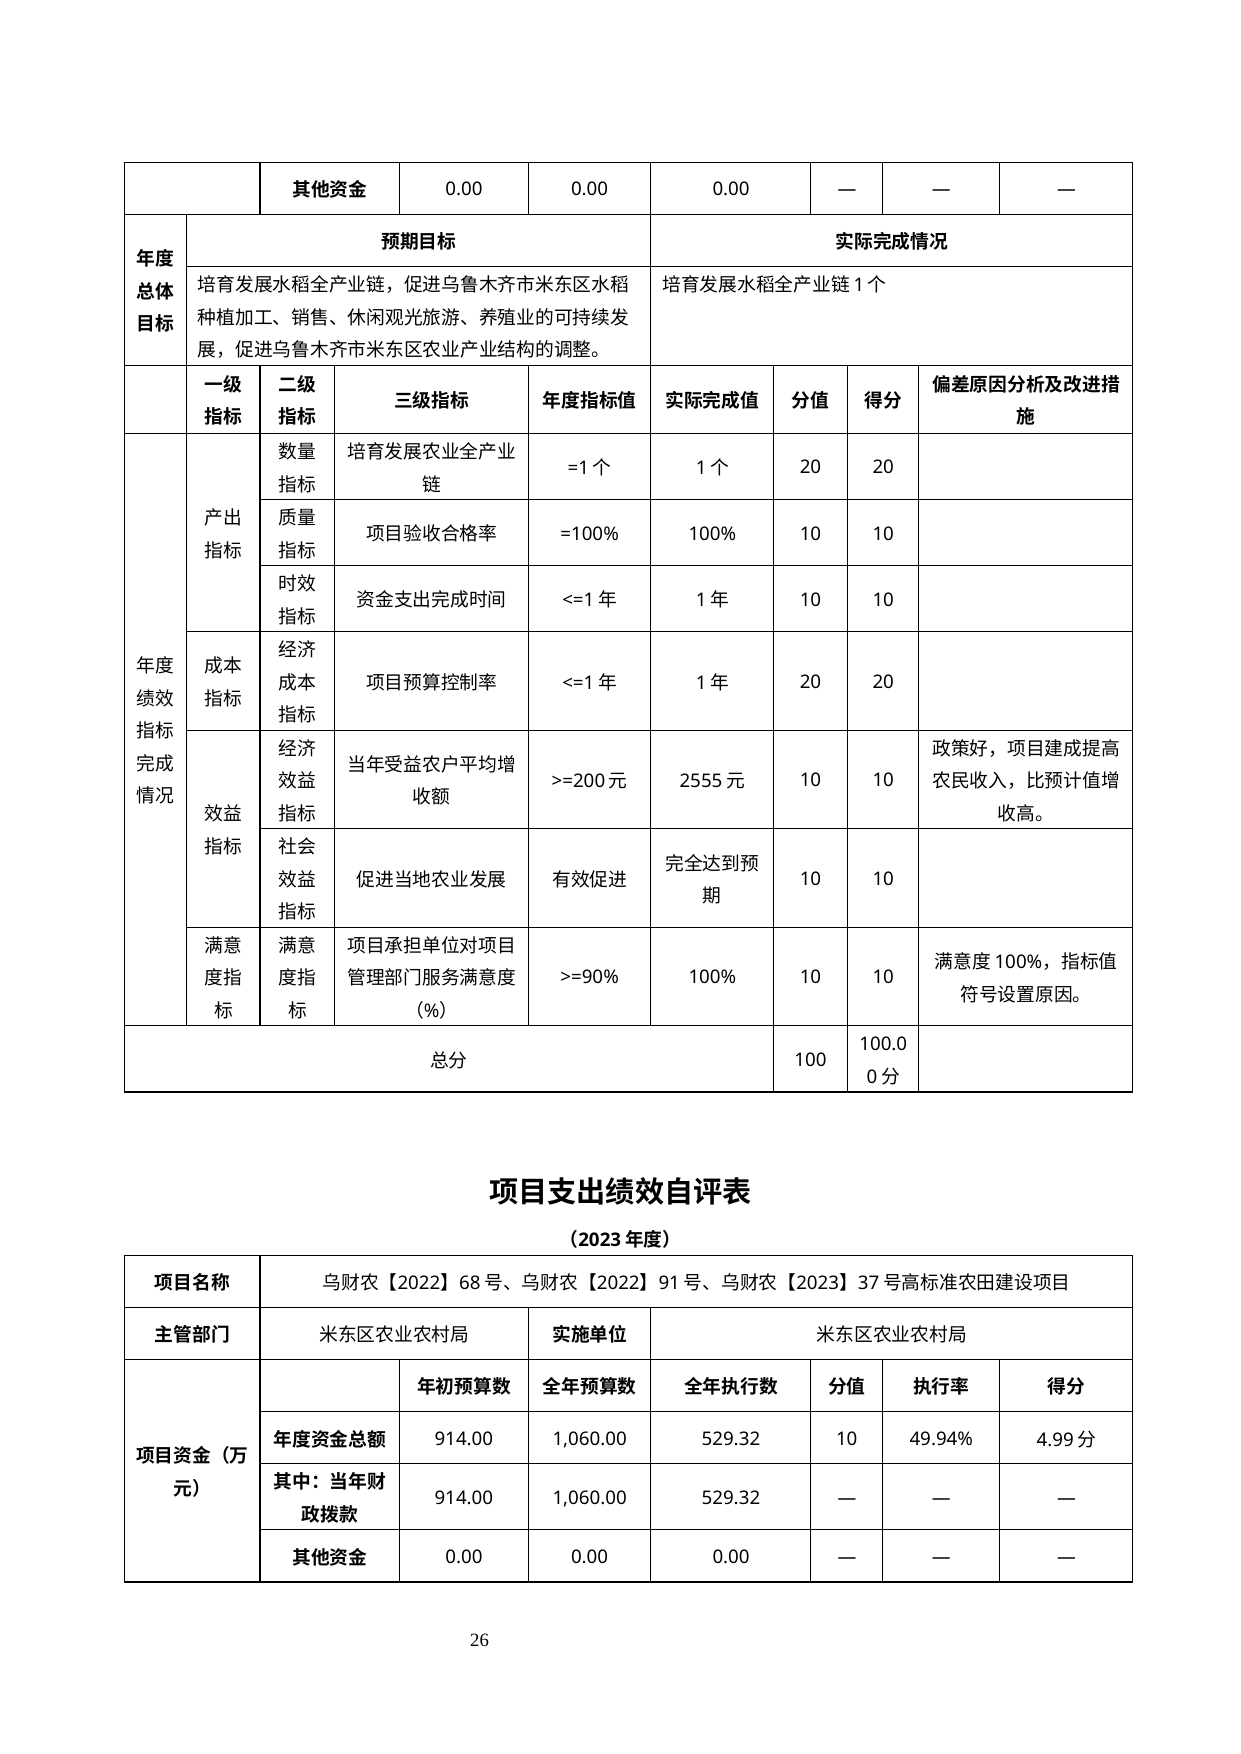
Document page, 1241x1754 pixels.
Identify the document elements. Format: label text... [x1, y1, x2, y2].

table_cell 培育发展水稻全产业链，促进乌鲁木齐市米东区水稻种植加工、销售、休闲观光旅游、养殖业的可持续发展，促进乌鲁木齐市米东区农业产业结构的调整。 [187, 267, 650, 365]
table_cell 项目资金（万元） [125, 1360, 259, 1581]
table_cell 项目验收合格率 [335, 500, 528, 565]
table_cell >=90% [529, 928, 650, 1025]
table_cell 1年 [651, 566, 773, 631]
table_cell — [883, 1530, 999, 1581]
table_cell 其他资金 [261, 1530, 399, 1581]
table_cell 年度指标值 [529, 366, 650, 433]
table_cell 有效促进 [529, 829, 650, 927]
table_cell 20 [848, 632, 918, 730]
table_cell 当年受益农户平均增收额 [335, 731, 528, 828]
table_header 项目名称 [125, 1256, 259, 1307]
table_cell 年初预算数 [400, 1360, 528, 1411]
text （2023年度） [187, 1222, 1053, 1255]
table_cell — [811, 1530, 882, 1581]
table_cell 主管部门 [125, 1308, 259, 1359]
table_cell 10 [811, 1412, 882, 1463]
table_cell 成本指标 [187, 632, 259, 730]
table_cell 914.00 [400, 1412, 528, 1463]
table_cell 满意度指标 [187, 928, 259, 1025]
table_cell 执行率 [883, 1360, 999, 1411]
table_cell 4.99分 [1000, 1412, 1132, 1463]
table_cell 质量指标 [261, 500, 334, 565]
table_cell 0.00 [529, 1530, 650, 1581]
table_cell 米东区农业农村局 [261, 1308, 528, 1359]
table_cell 100% [651, 928, 773, 1025]
table_cell 0.00 [651, 163, 810, 214]
table_header 乌财农【2022】68号、乌财农【2022】91号、乌财农【2023】37号高标准农田建设项目 [261, 1256, 1132, 1307]
table_cell — [1000, 163, 1132, 214]
table_cell <=1年 [529, 632, 650, 730]
table_cell 效益指标 [187, 731, 259, 927]
table_cell 偏差原因分析及改进措施 [919, 366, 1132, 433]
table_cell 得分 [1000, 1360, 1132, 1411]
table_cell 2555元 [651, 731, 773, 828]
table_cell 培育发展农业全产业链 [335, 434, 528, 499]
table_cell 20 [774, 632, 847, 730]
table_cell 1个 [651, 434, 773, 499]
table_cell 培育发展水稻全产业链1个 [651, 267, 1132, 365]
table_cell 年度总体目标 [125, 215, 186, 365]
table_cell 数量指标 [261, 434, 334, 499]
table_cell 全年预算数 [529, 1360, 650, 1411]
text 项目支出绩效自评表 [187, 1157, 1053, 1222]
table_cell 实际完成情况 [651, 215, 1132, 266]
table_cell 10 [774, 566, 847, 631]
table_cell 20 [848, 434, 918, 499]
table_cell — [811, 163, 882, 214]
table_cell 0.00 [651, 1530, 810, 1581]
table_cell 项目承担单位对项目管理部门服务满意度（%） [335, 928, 528, 1025]
table_cell 时效指标 [261, 566, 334, 631]
table_cell — [883, 163, 999, 214]
table_cell 经济效益指标 [261, 731, 334, 828]
table_cell 0.00 [529, 163, 650, 214]
table_cell 促进当地农业发展 [335, 829, 528, 927]
table_cell — [1000, 1464, 1132, 1529]
table_cell 1,060.00 [529, 1412, 650, 1463]
table_cell 100% [651, 500, 773, 565]
table_cell — [811, 1464, 882, 1529]
table_cell =1个 [529, 434, 650, 499]
table_cell 分值 [811, 1360, 882, 1411]
table_cell [261, 1360, 399, 1411]
table_cell [919, 829, 1132, 927]
table_cell 100 [774, 1026, 847, 1091]
table_cell 资金支出完成时间 [335, 566, 528, 631]
table_cell 实际完成值 [651, 366, 773, 433]
table_cell [919, 500, 1132, 565]
table_cell 二级指标 [261, 366, 334, 433]
table_cell 项目预算控制率 [335, 632, 528, 730]
table_cell 529.32 [651, 1464, 810, 1529]
table_cell 10 [848, 829, 918, 927]
table_cell 其中：当年财政拨款 [261, 1464, 399, 1529]
table_cell 得分 [848, 366, 918, 433]
table_cell [919, 434, 1132, 499]
table_cell 49.94% [883, 1412, 999, 1463]
table_cell 政策好，项目建成提高农民收入，比预计值增收高。 [919, 731, 1132, 828]
table_cell [125, 366, 186, 433]
table_cell <=1年 [529, 566, 650, 631]
table_cell 实施单位 [529, 1308, 650, 1359]
table_cell 其他资金 [261, 163, 399, 214]
table_cell 满意度100%，指标值符号设置原因。 [919, 928, 1132, 1025]
table_cell 20 [774, 434, 847, 499]
table_cell 0.00 [400, 163, 528, 214]
table_cell 一级指标 [187, 366, 259, 433]
table_cell >=200元 [529, 731, 650, 828]
table_cell 1年 [651, 632, 773, 730]
table_cell 米东区农业农村局 [651, 1308, 1132, 1359]
table_cell 总分 [125, 1026, 773, 1091]
table_cell 产出指标 [187, 434, 259, 631]
table_cell 10 [774, 500, 847, 565]
table_cell 10 [848, 928, 918, 1025]
table_cell 1,060.00 [529, 1464, 650, 1529]
table_cell 三级指标 [335, 366, 528, 433]
table_cell 10 [848, 566, 918, 631]
table_cell 100.00分 [848, 1026, 918, 1091]
table_cell 经济成本指标 [261, 632, 334, 730]
table_cell 10 [774, 731, 847, 828]
table_cell 10 [774, 928, 847, 1025]
table_cell 完全达到预期 [651, 829, 773, 927]
table_cell 914.00 [400, 1464, 528, 1529]
table_cell =100% [529, 500, 650, 565]
table_cell [919, 632, 1132, 730]
table_cell 10 [774, 829, 847, 927]
table_cell 年度资金总额 [261, 1412, 399, 1463]
table_cell 年度绩效指标完成情况 [125, 434, 186, 1025]
table_cell — [883, 1464, 999, 1529]
table_cell 分值 [774, 366, 847, 433]
table_cell [919, 566, 1132, 631]
table_cell [919, 1026, 1132, 1091]
table_cell — [1000, 1530, 1132, 1581]
table_cell 0.00 [400, 1530, 528, 1581]
table_cell 满意度指标 [261, 928, 334, 1025]
table_cell 预期目标 [187, 215, 650, 266]
table_cell 529.32 [651, 1412, 810, 1463]
table_cell 全年执行数 [651, 1360, 810, 1411]
table_cell 10 [848, 731, 918, 828]
table_cell 10 [848, 500, 918, 565]
table_cell 社会效益指标 [261, 829, 334, 927]
